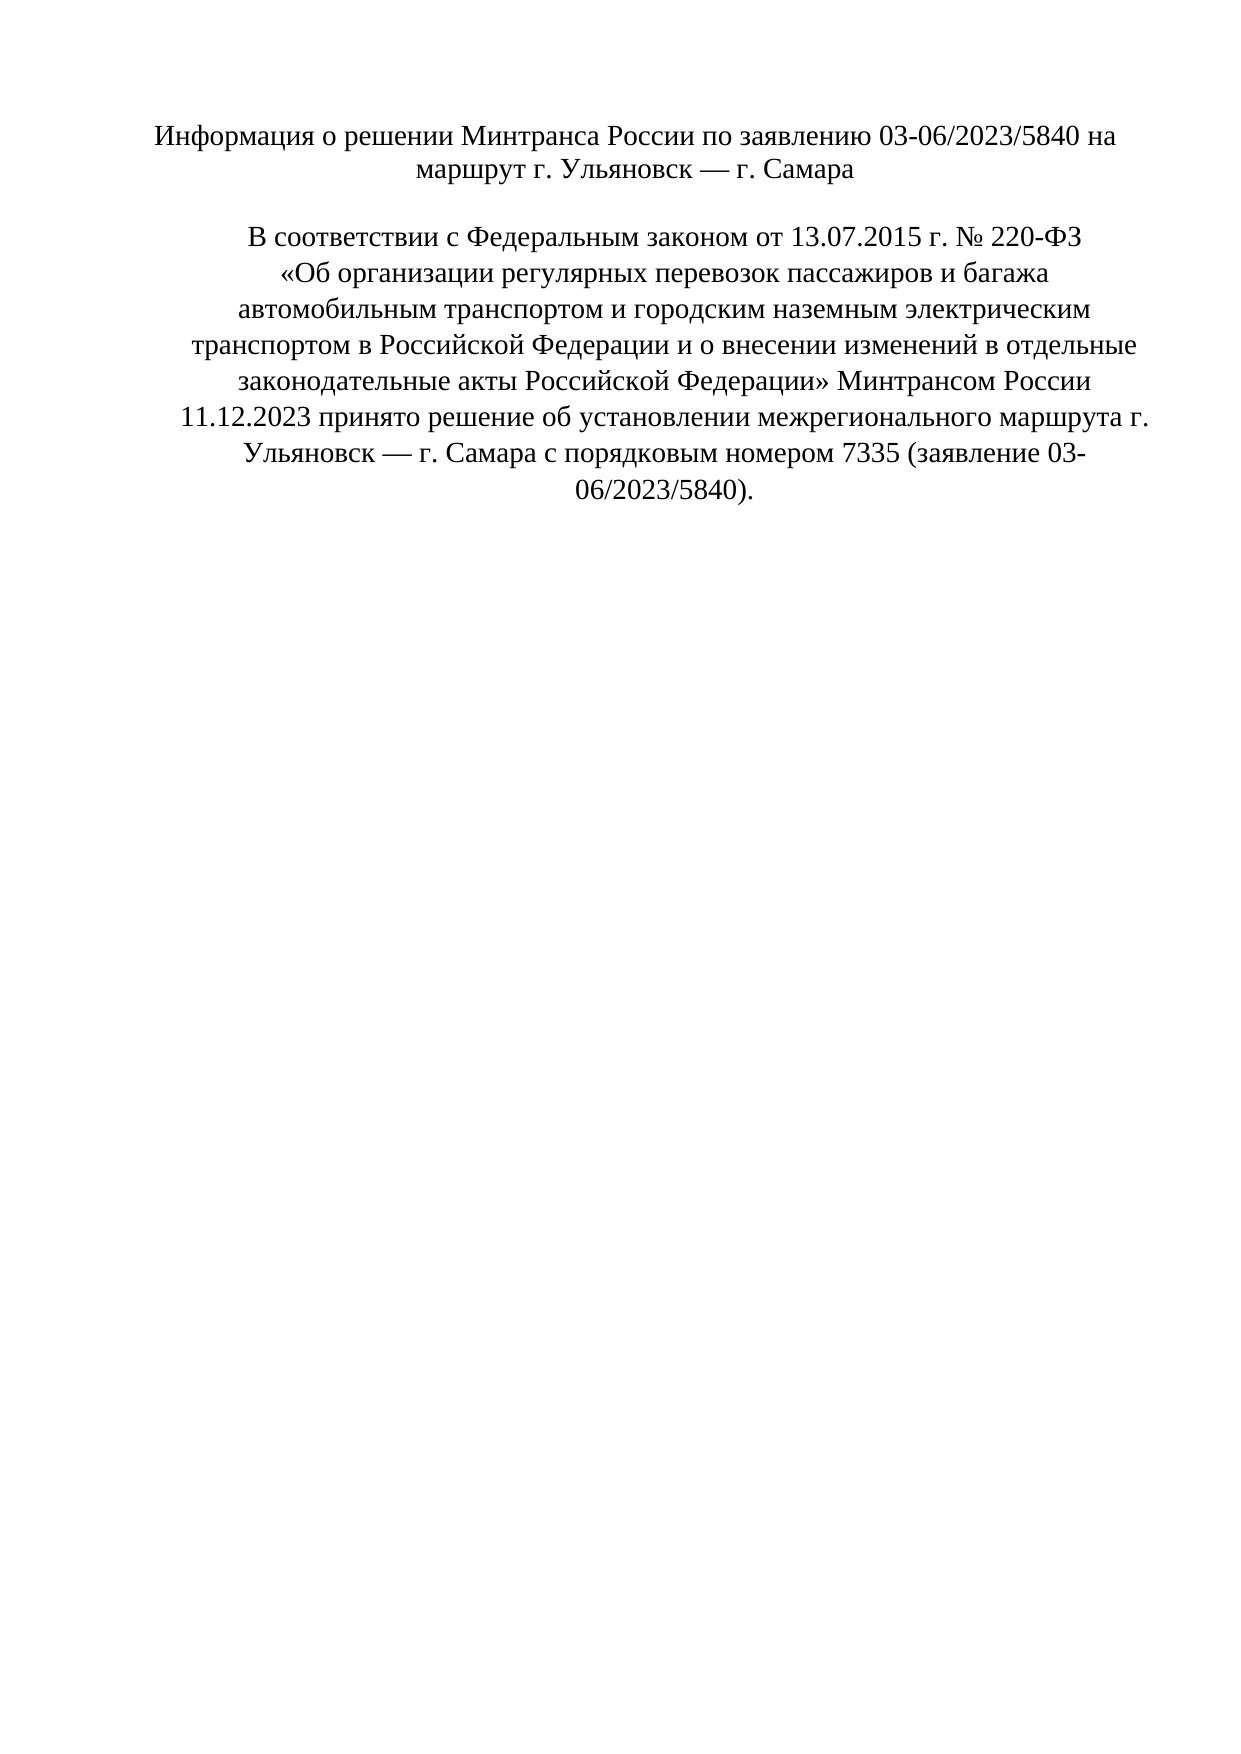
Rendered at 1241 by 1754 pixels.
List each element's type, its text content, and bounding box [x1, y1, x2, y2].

text Информация о решении Минтранса России по заявлению 03-06/2023/5840 на маршрут г. Ульяновск — г. Самара [118, 118, 1152, 185]
text В соответствии с Федеральным законом от 13.07.2015 г. № 220-ФЗ «Об организации регулярных перевозок пассажиров и багажа автомобильным транспортом и городским наземным электрическим транспортом в Российской Федерации и о внесении изменений в отдельные законодательные акты Российской Федерации» Минтрансом России 11.12.2023 принято решение об установлении межрегионального маршрута г. Ульяновск — г. Самара с порядковым номером 7335 (заявление 03-06/2023/5840). [177, 219, 1152, 505]
